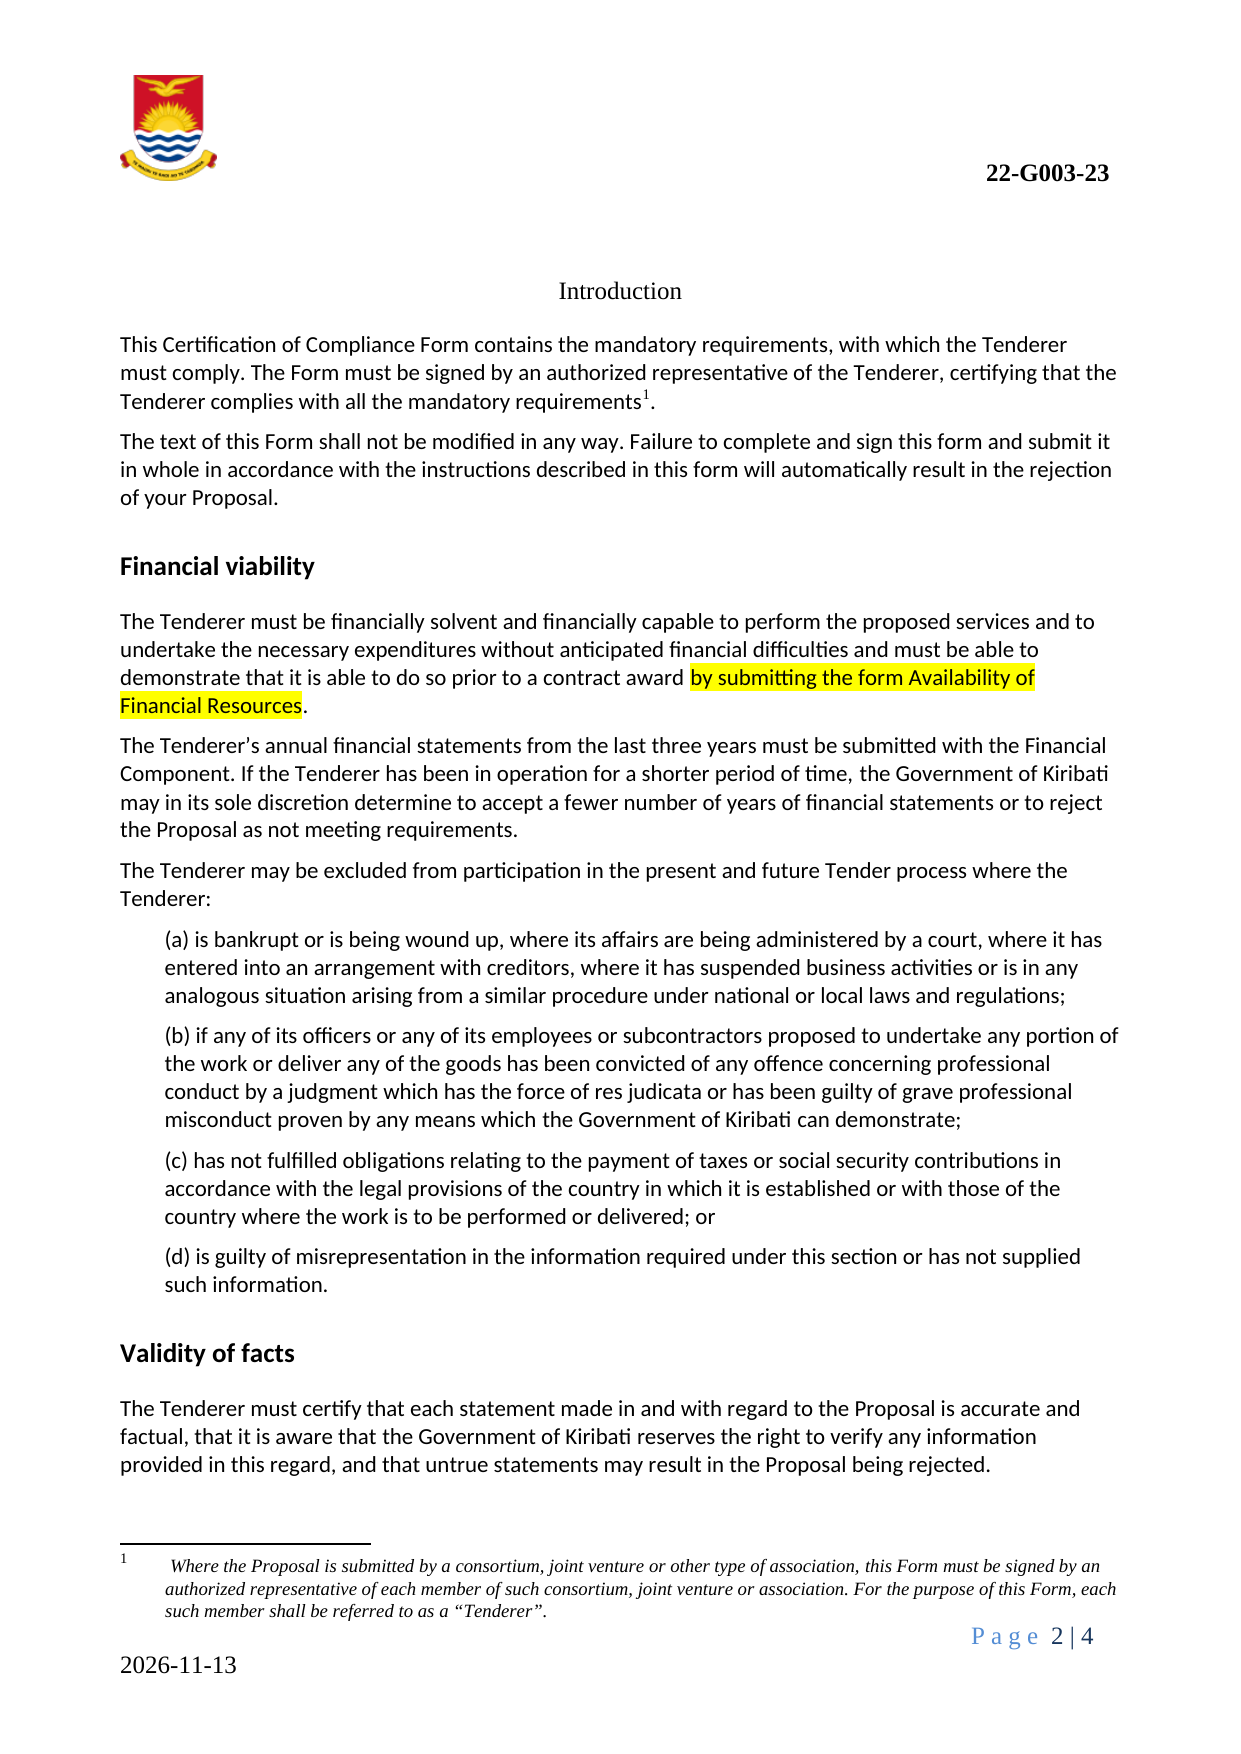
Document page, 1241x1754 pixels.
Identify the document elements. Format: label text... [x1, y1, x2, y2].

text (b) if any of its officers or any of its employees or subcontractors proposed to undertake any portion of the work or deliver any of the goods has been convicted of any offence concerning professional conduct by a judgment which has the force of res judicata or has been guilty of grave professional misconduct proven by any means which the Government of Kiribati can demonstrate; [164, 1021, 1120, 1133]
text The Tenderer’s annual financial statements from the last three years must be submitted with the Financial Component. If the Tenderer has been in operation for a shorter period of time, the Government of Kiribati may in its sole discretion determine to accept a fewer number of years of financial statements or to reject the Proposal as not meeting requirements. [120, 732, 1120, 844]
text (d) is guilty of misrepresentation in the information required under this section or has not supplied such information. [164, 1242, 1120, 1298]
text Procurement No: 22-G003-23Introduction [120, 276, 1120, 305]
text The text of this Form shall not be modified in any way. Failure to complete and sign this form and submit it in whole in accordance with the instructions described in this form will automatically result in the rejection of your Proposal. [120, 427, 1120, 511]
subtitle Financial viability [120, 549, 1120, 582]
text The Tenderer may be excluded from participation in the present and future Tender process where the Tenderer: [120, 856, 1120, 912]
text The Tenderer must certify that each statement made in and with regard to the Proposal is accurate and factual, that it is aware that the Government of Kiribati reserves the right to verify any information provided in this regard, and that untrue statements may result in the Proposal being rejected. [120, 1394, 1120, 1478]
text (c) has not fulfilled obligations relating to the payment of taxes or social security contributions in accordance with the legal provisions of the country in which it is established or with those of the country where the work is to be performed or delivered; or [164, 1146, 1120, 1230]
picture [120, 75, 217, 181]
text This Certification of Compliance Form contains the mandatory requirements, with which the Tenderer must comply. The Form must be signed by an authorized representative of the Tenderer, certifying that the Tenderer complies with all the mandatory requirements. [120, 330, 1120, 415]
text (a) is bankrupt or is being wound up, where its affairs are being administered by a court, where it has entered into an arrangement with creditors, where it has suspended business activities or is in any analogous situation arising from a similar procedure under national or local laws and regulations; [164, 925, 1120, 1009]
text The Tenderer must be financially solvent and financially capable to perform the proposed services and to undertake the necessary expenditures without anticipated financial difficulties and must be able to demonstrate that it is able to do so prior to a contract award by submitting the form Availability of Financial Resources. [120, 607, 1120, 719]
subtitle Validity of facts [120, 1336, 1120, 1369]
